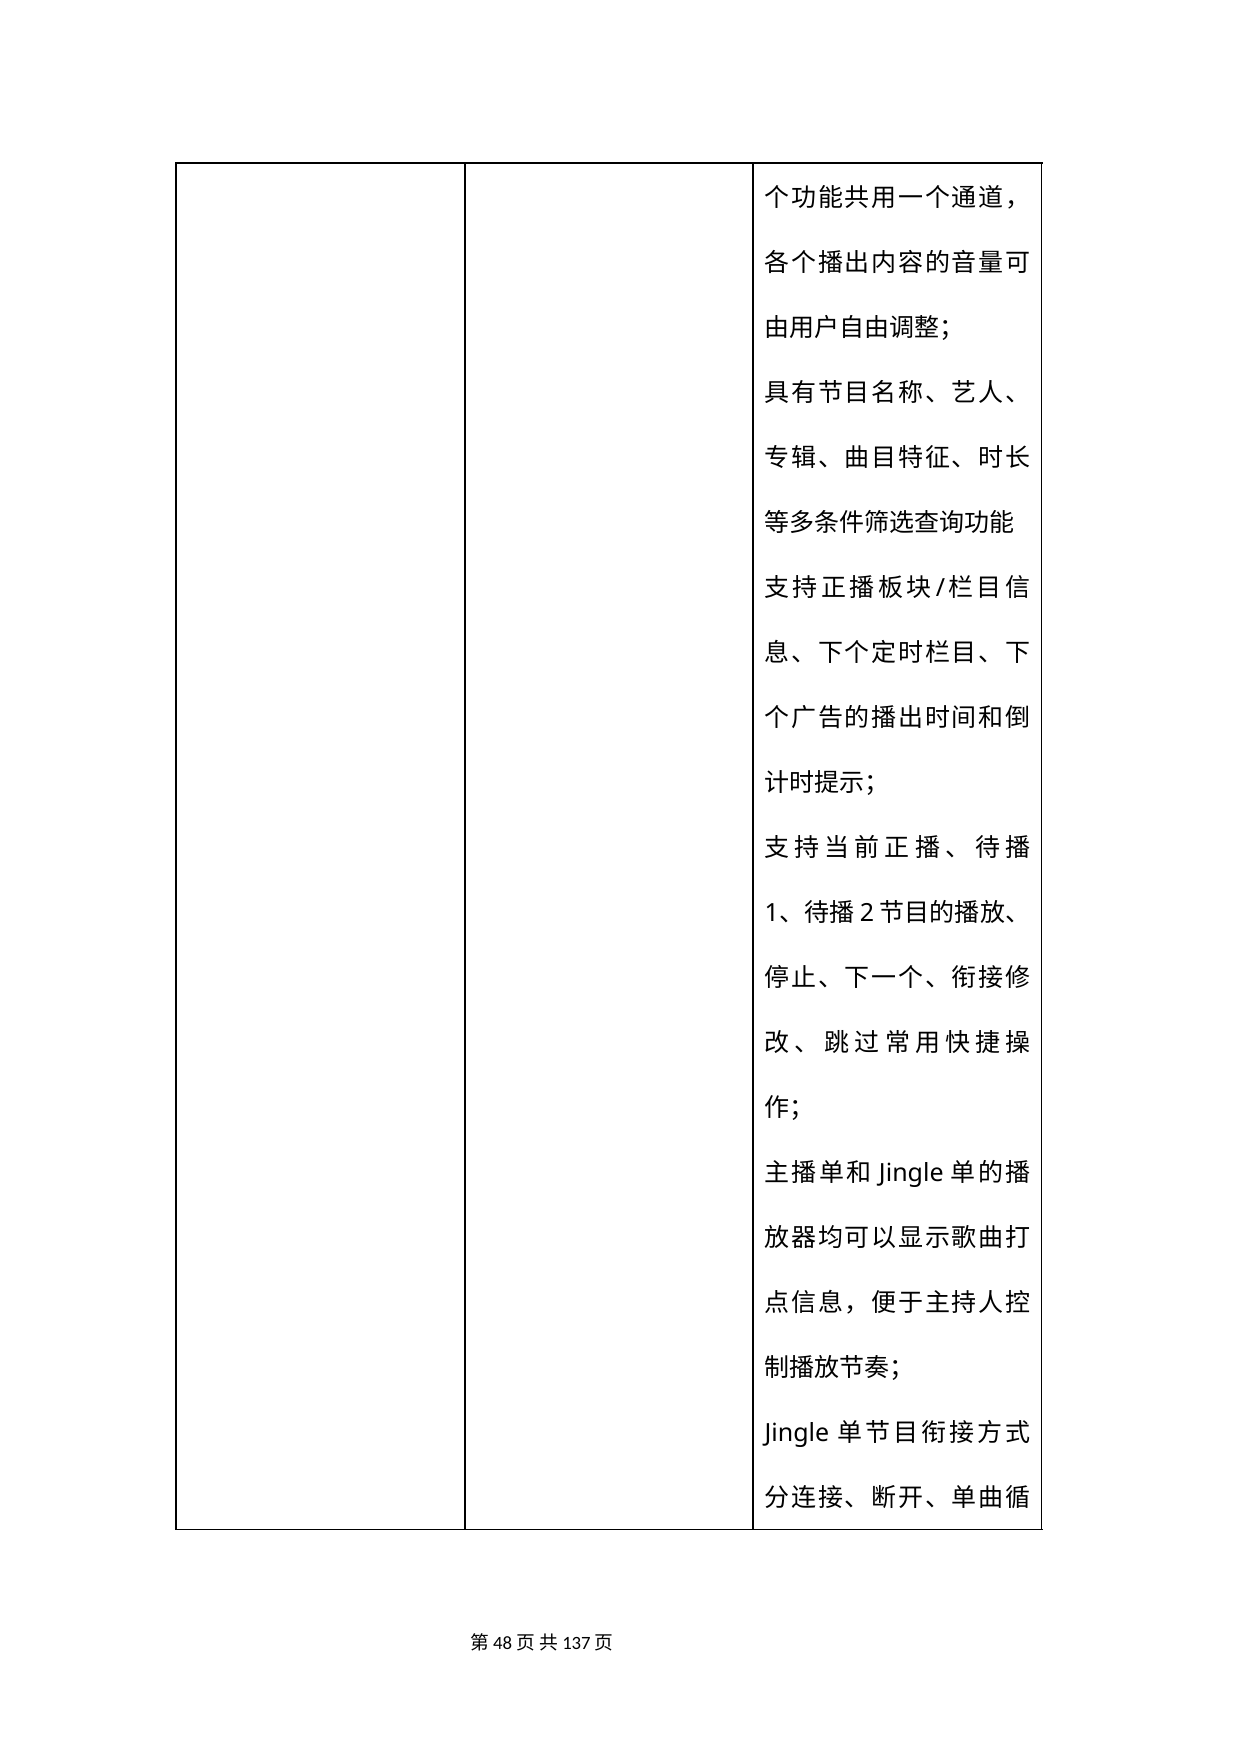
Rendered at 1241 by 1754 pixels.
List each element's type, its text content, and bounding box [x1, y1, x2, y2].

table_cell [466, 164, 752, 1528]
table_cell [754, 164, 1041, 1528]
table_cell 1 [177, 164, 464, 1528]
